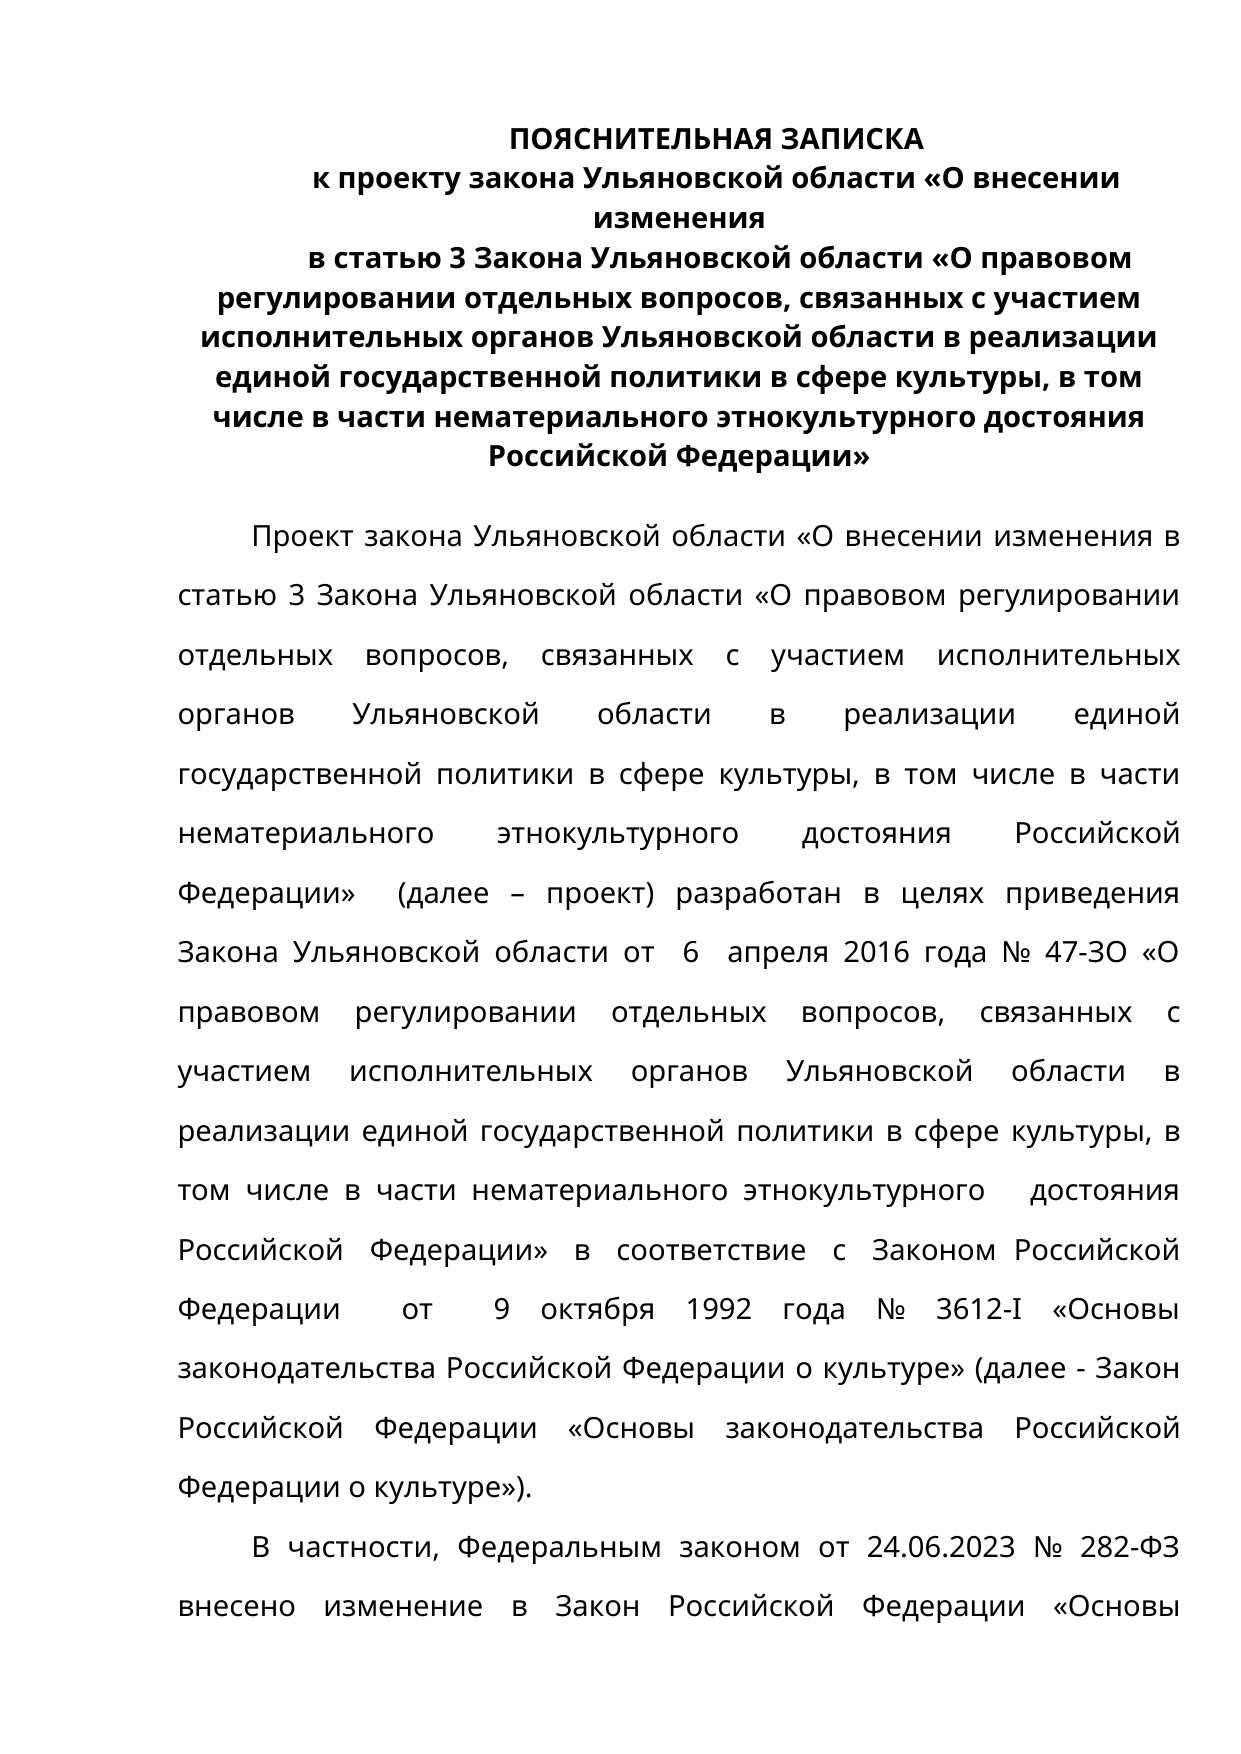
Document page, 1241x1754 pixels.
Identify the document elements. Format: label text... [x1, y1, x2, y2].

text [177, 1526, 1181, 1625]
text к проекту закона Ульяновской области «О внесении изменения [177, 158, 1181, 237]
text Проект закона Ульяновской области «О внесении изменения в статью 3 Закона Ульяновской области «О правовом регулировании отдельных вопросов, связанных с участием исполнительных органов Ульяновской области в реализации единой государственной политики в сфере культуры, в том числе в части нематериального этнокультурного достояния Российской Федерации» (далее – проект) разработан в целях приведения Закона Ульяновской области от 6 апреля 2016 года № 47-ЗО «О правовом регулировании отдельных вопросов, связанных с участием исполнительных органов Ульяновской области в реализации единой государственной политики в сфере культуры, в том числе в части нематериального этнокультурного достояния Российской Федерации» в соответствие с Законом Российской Федерации от 9 октября 1992 года № 3612-I «Основы законодательства Российской Федерации о культуре» (далее - Закон Российской Федерации «Основы законодательства Российской Федерации о культуре»). [177, 515, 1181, 1506]
text в статью 3 Закона Ульяновской области «О правовом регулировании отдельных вопросов, связанных с участием исполнительных органов Ульяновской области в реализации единой государственной политики в сфере культуры, в том числе в части нематериального этнокультурного достояния Российской Федерации» [177, 237, 1181, 475]
text ПОЯСНИТЕЛЬНАЯ ЗАПИСКА [177, 118, 1181, 158]
